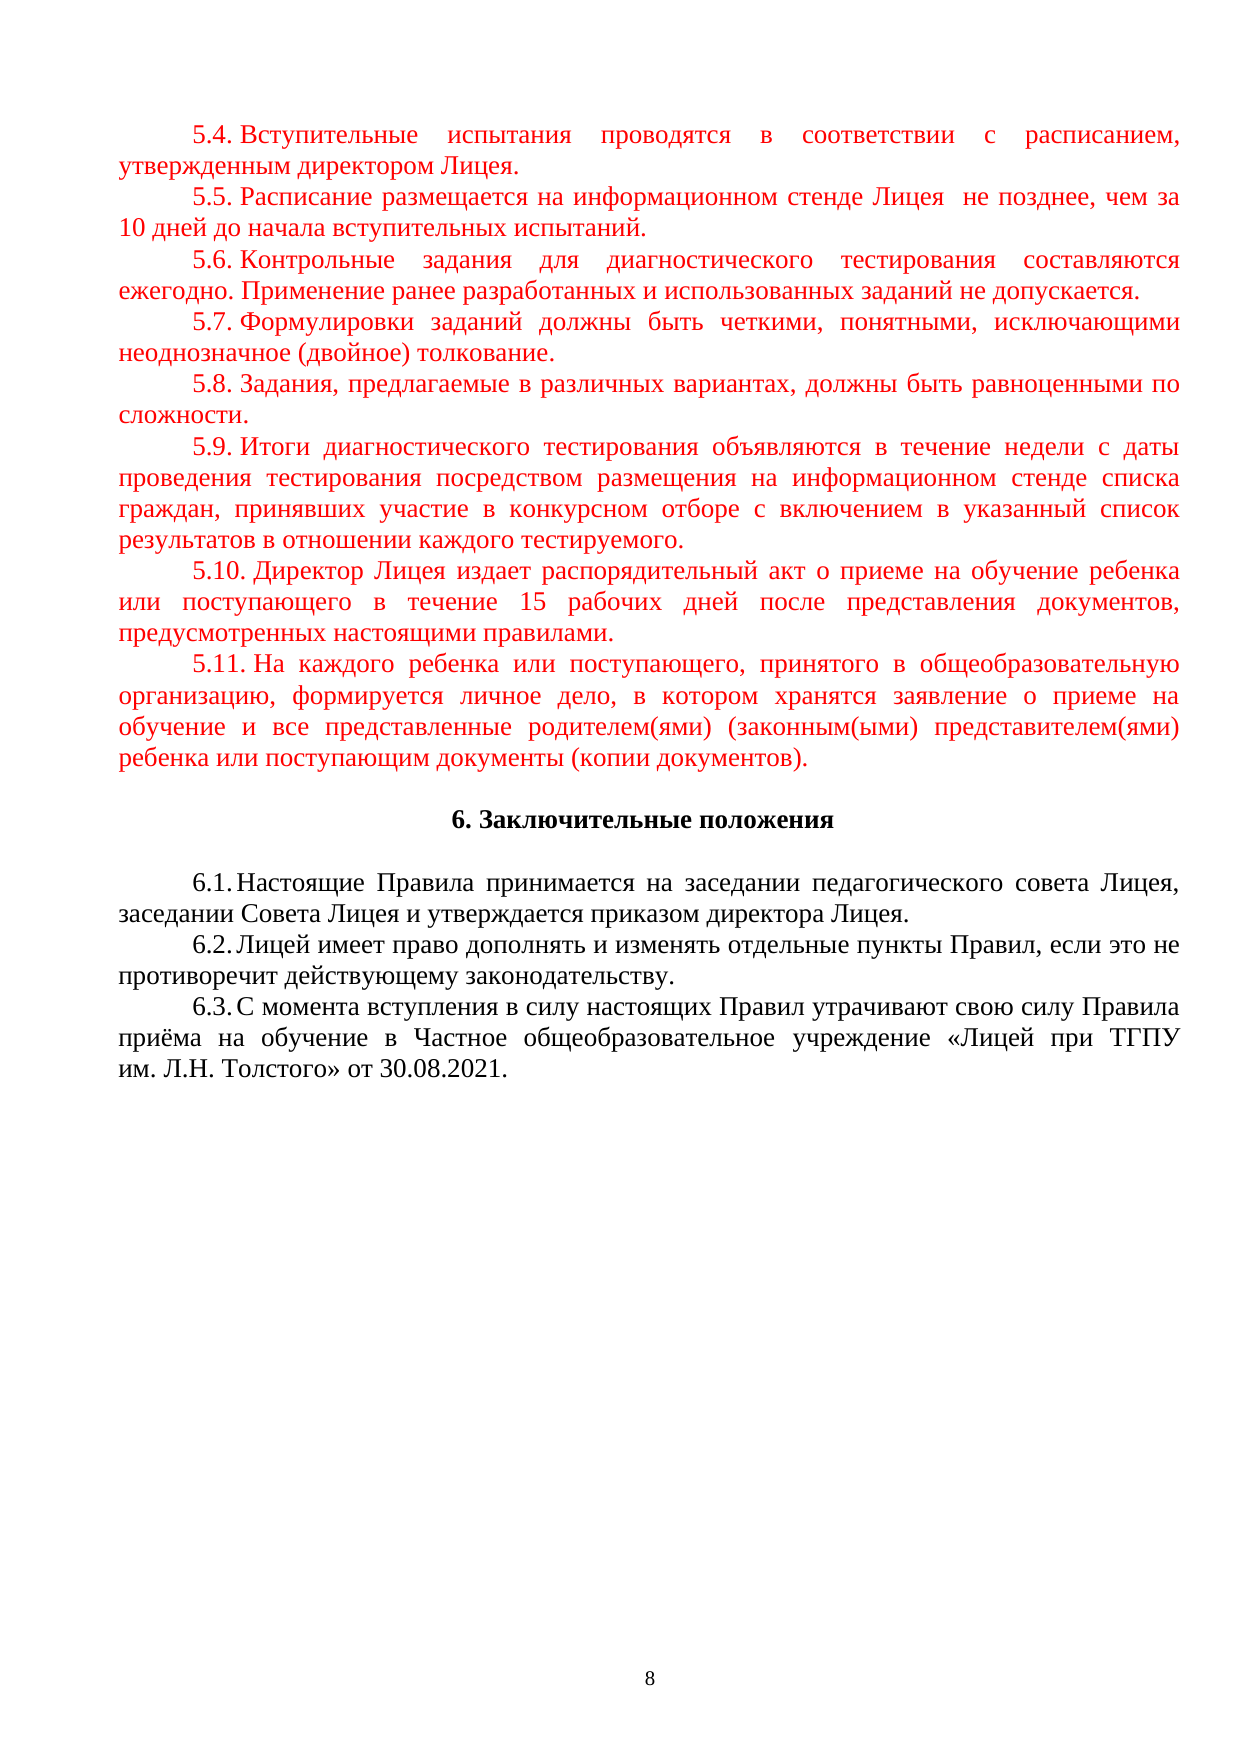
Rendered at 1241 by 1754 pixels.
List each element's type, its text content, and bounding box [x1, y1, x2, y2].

list Итоги диагностического тестирования объявляются в течение недели с даты проведения тестирования посредством размещения на информационном стенде списка граждан, принявших участие в конкурсном отборе с включением в указанный список результатов в отношении каждого тестируемого. [118, 429, 1181, 554]
list Вступительные испытания проводятся в соответствии с расписанием, утвержденным директором Лицея. [118, 118, 1181, 180]
list Задания, предлагаемые в различных вариантах, должны быть равноценными по сложности. [118, 367, 1181, 429]
list Контрольные задания для диагностического тестирования составляются ежегодно. Применение ранее разработанных и использованных заданий не допускается. [118, 243, 1181, 305]
list С момента вступления в силу настоящих Правил утрачивают свою силу Правила приёма на обучение в Частное общеобразовательное учреждение «Лицей при ТГПУ им. Л.Н. Толстого» от 30.08.2021. [118, 990, 1181, 1084]
list Расписание размещается на информационном стенде Лицея не позднее, чем за 10 дней до начала вступительных испытаний. [118, 180, 1181, 243]
list Настоящие Правила принимается на заседании педагогического совета Лицея, заседании Совета Лицея и утверждается приказом директора Лицея. [118, 866, 1181, 928]
list Лицей имеет право дополнять и изменять отдельные пункты Правил, если это не противоречит действующему законодательству. [118, 928, 1181, 990]
list Формулировки заданий должны быть четкими, понятными, исключающими неоднозначное (двойное) толкование. [118, 305, 1181, 367]
text Заключительные положения [118, 803, 1181, 834]
list На каждого ребенка или поступающего, принятого в общеобразовательную организацию, формируется личное дело, в котором хранятся заявление о приеме на обучение и все представленные родителем(ями) (законным(ыми) представителем(ями) ребенка или поступающим документы (копии документов). [118, 648, 1181, 772]
list Директор Лицея издает распорядительный акт о приеме на обучение ребенка или поступающего в течение 15 рабочих дней после представления документов, предусмотренных настоящими правилами. [118, 554, 1181, 648]
